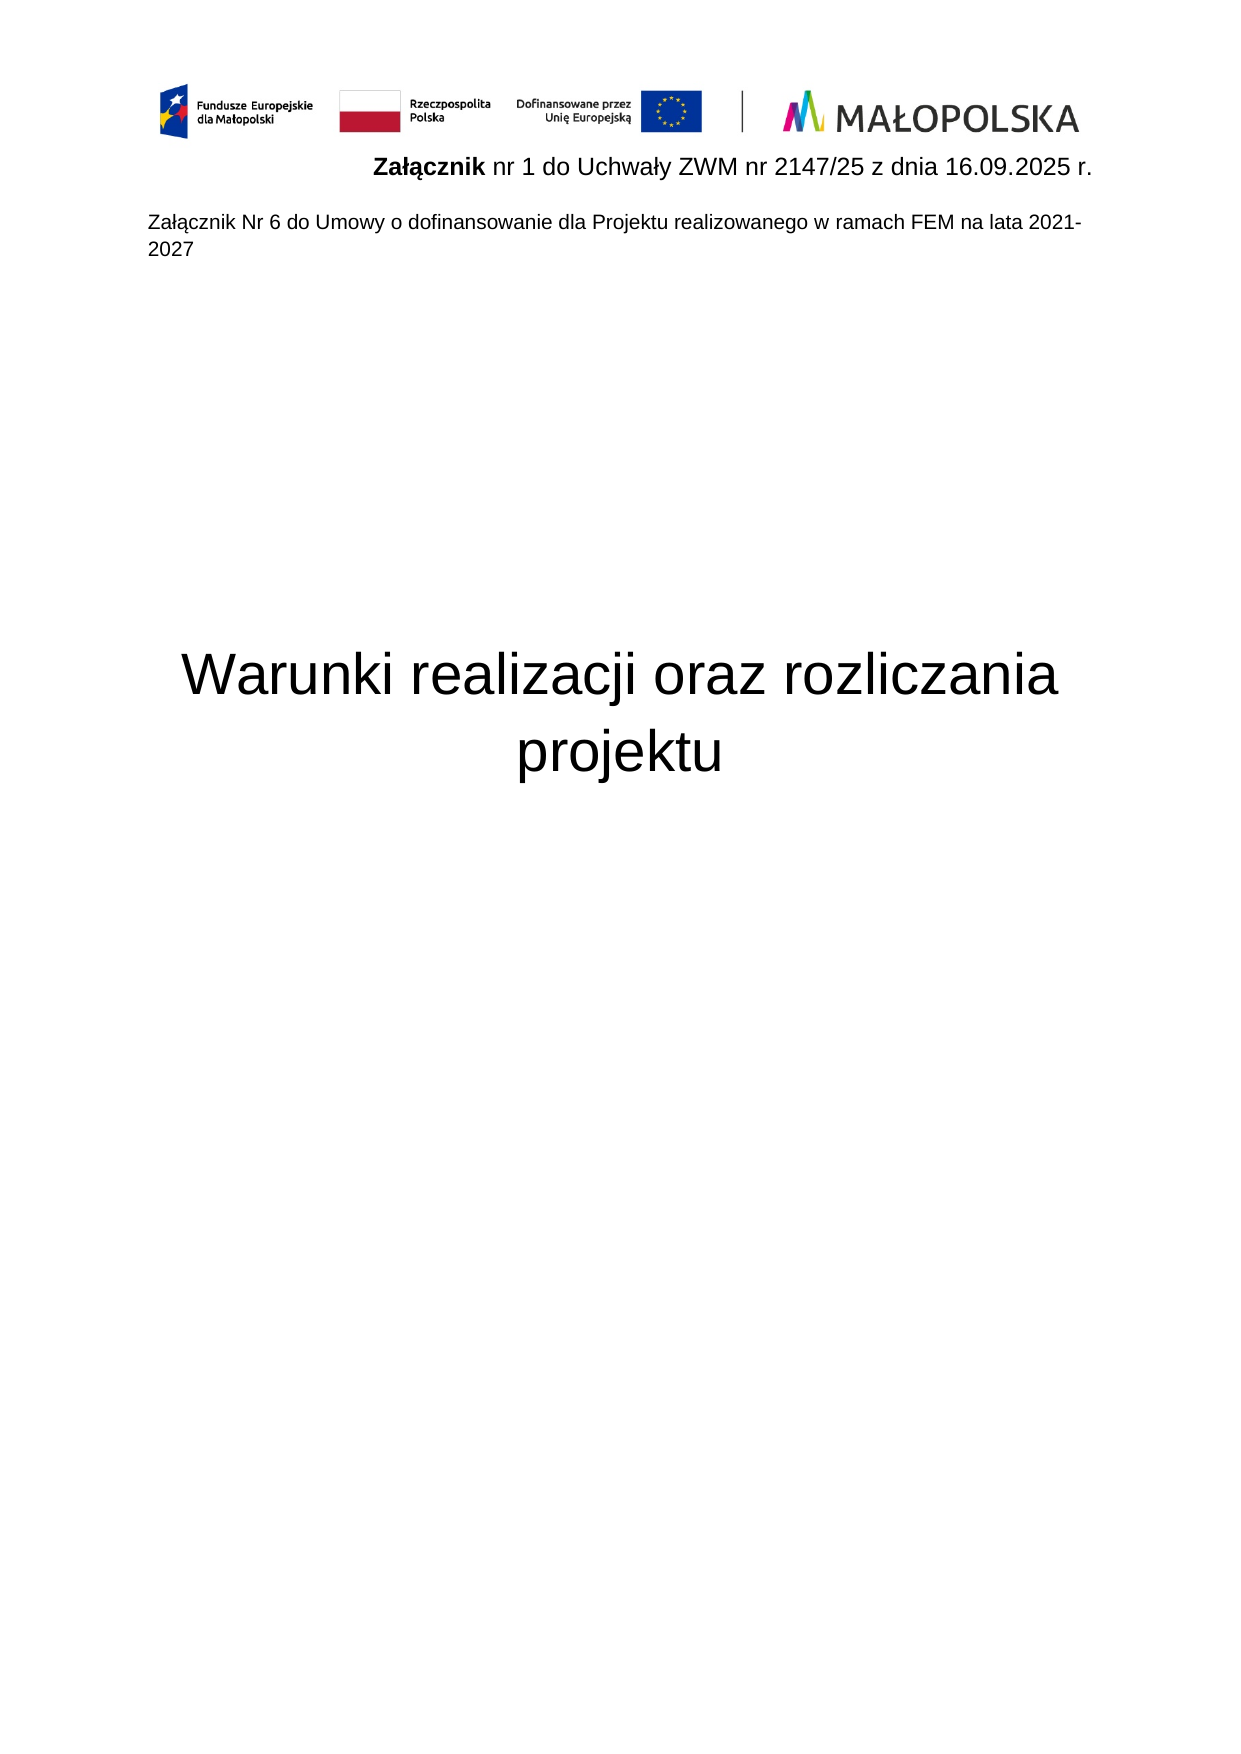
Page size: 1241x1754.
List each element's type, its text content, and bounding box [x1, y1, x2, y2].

subtitle Warunki realizacji oraz rozliczania projektu [148, 640, 1093, 784]
subtitle Załącznik Nr 6 do Umowy o dofinansowanie dla Projektu realizowanego w ramach FEM na lata 2021-2027 [148, 210, 1093, 261]
picture [147, 70, 1093, 152]
text Załącznik nr 1 do Uchwały ZWM nr 2147/25 z dnia 16.09.2025 r. [148, 152, 1093, 181]
